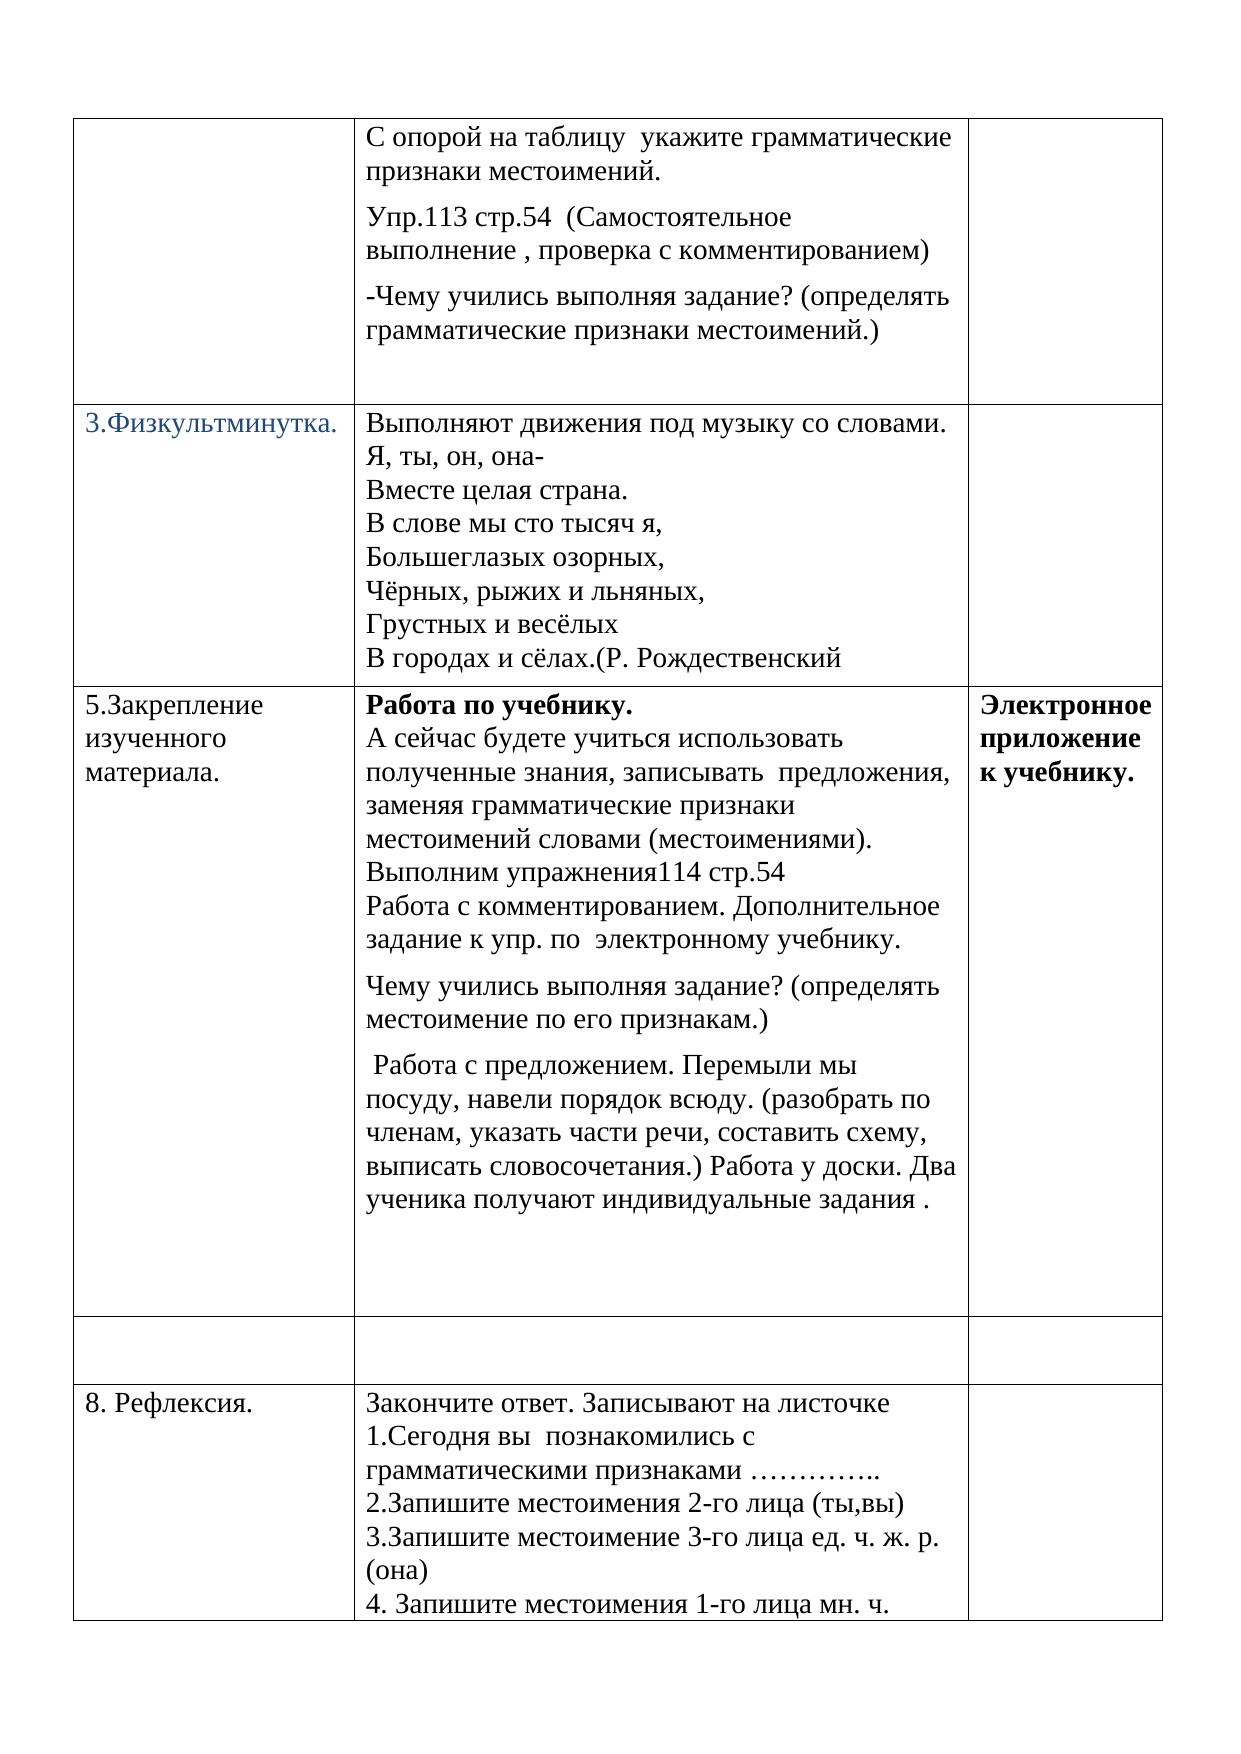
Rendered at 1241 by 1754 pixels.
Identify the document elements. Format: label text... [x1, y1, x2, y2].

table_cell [969, 119, 1162, 404]
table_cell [355, 119, 968, 404]
table_cell Выполняют движения под музыку со словами. Я, ты, он, она- Вместе целая страна. В слове мы сто тысяч я, Большеглазых озорных, Чёрных, рыжих и льняных, Грустных и весёлых В городах и сёлах.(Р. Рождественский [355, 405, 968, 686]
table_cell [969, 1317, 1162, 1384]
table_cell Работа по учебнику. А сейчас будете учиться использовать полученные знания, записывать предложения, заменяя грамматические признаки местоимений словами (местоимениями). Выполним упражнения114 стр.54 Работа с комментированием. Дополнительное задание к упр. по электронному учебнику. Чему учились выполняя задание? (определять местоимение по его признакам.) Работа с предложением. Перемыли мы посуду, навели порядок всюду. (разобрать по членам, указать части речи, составить схему, выписать словосочетания.) Работа у доски. Два ученика получают индивидуальные задания . [355, 687, 968, 1316]
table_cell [355, 1385, 968, 1619]
table_cell [74, 1317, 354, 1384]
table_cell [969, 405, 1162, 686]
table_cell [74, 119, 354, 404]
table_cell 3.Физкультминутка. [74, 405, 354, 686]
table_cell [355, 1317, 968, 1384]
table_cell Электронное приложение к учебнику. [969, 687, 1162, 1316]
table_cell [969, 1385, 1162, 1619]
table_cell 8. Рефлексия. [74, 1385, 354, 1619]
table_cell 5.Закрепление изученного материала. [74, 687, 354, 1316]
